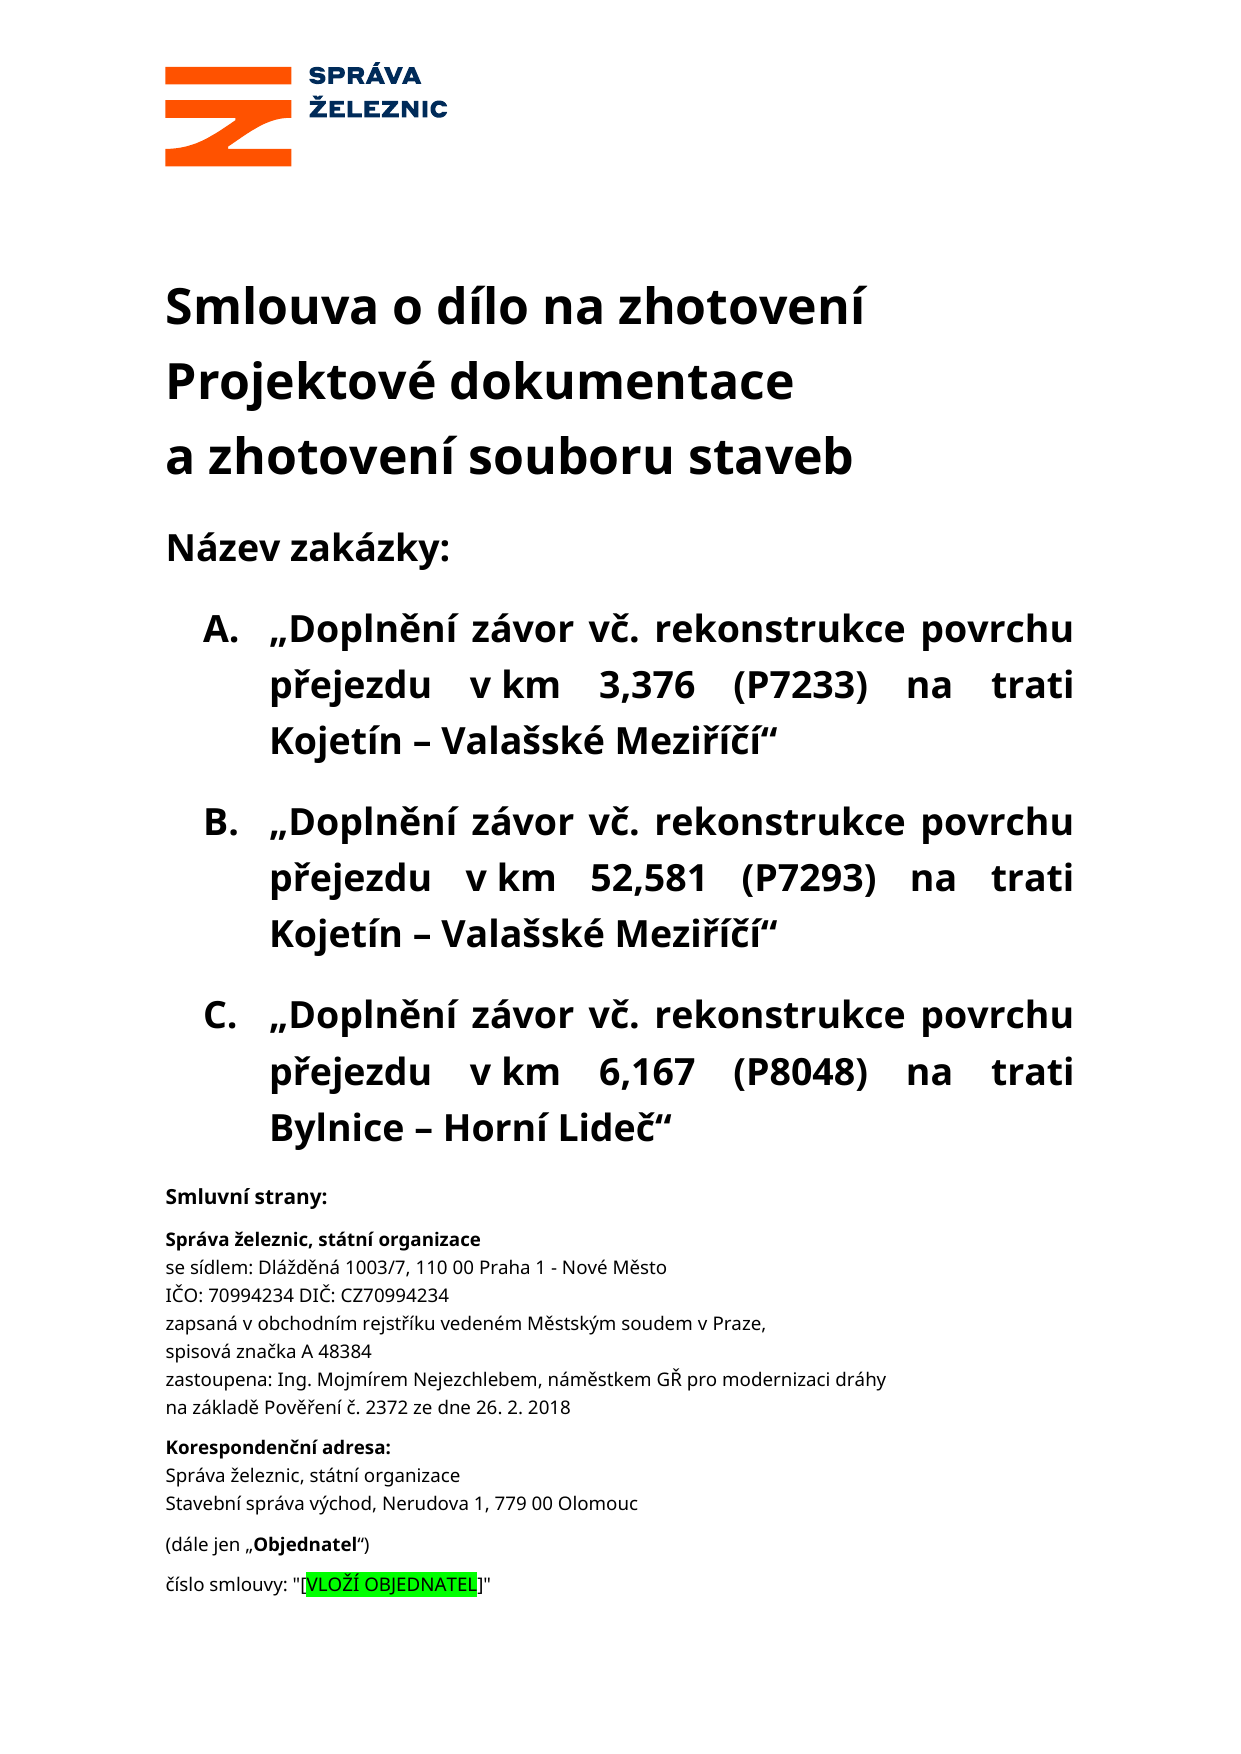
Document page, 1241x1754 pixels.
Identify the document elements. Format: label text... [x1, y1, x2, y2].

text Korespondenční adresa: [165, 1435, 1075, 1460]
list „Doplnění závor vč. rekonstrukce povrchu přejezdu v km 52,581 (P7293) na trati Kojetín – Valašské Meziříčí“ [203, 795, 1075, 959]
text IČO: 70994234 DIČ: CZ70994234 [165, 1282, 1075, 1308]
text číslo smlouvy: "[VLOŽÍ OBJEDNATEL]" [165, 1572, 306, 1597]
text zastoupena: Ing. Mojmírem Nejezchlebem, náměstkem GŘ pro modernizaci dráhy [165, 1366, 1075, 1392]
text se sídlem: Dlážděná 1003/7, 110 00 Praha 1 - Nové Město [165, 1254, 1075, 1279]
text Správa železnic, státní organizace [165, 1226, 1075, 1252]
text zapsaná v obchodním rejstříku vedeném Městským soudem v Praze, [165, 1310, 1075, 1336]
list „Doplnění závor vč. rekonstrukce povrchu přejezdu v km 6,167 (P8048) na trati Bylnice – Horní Lideč“ [203, 989, 1075, 1152]
list „Doplnění závor vč. rekonstrukce povrchu přejezdu v km 3,376 (P7233) na trati Kojetín – Valašské Meziříčí“ [203, 602, 1075, 765]
text na základě Pověření č. 2372 ze dne 26. 2. 2018 [165, 1394, 1075, 1420]
text Stavební správa východ, Nerudova 1, 779 00 Olomouc [165, 1491, 1075, 1516]
text Smluvní strany: [165, 1182, 1075, 1211]
text Správa železnic, státní organizace [165, 1463, 1075, 1488]
text spisová značka A 48384 [165, 1338, 1075, 1364]
text Smlouva o dílo na zhotovení Projektové dokumentace a zhotovení souboru staveb [165, 271, 1075, 489]
text číslo smlouvy: "[VLOŽÍ OBJEDNATEL]" [477, 1572, 1075, 1597]
text Název zakázky: [165, 521, 1075, 572]
text (dále jen „Objednatel“) [165, 1531, 1075, 1557]
